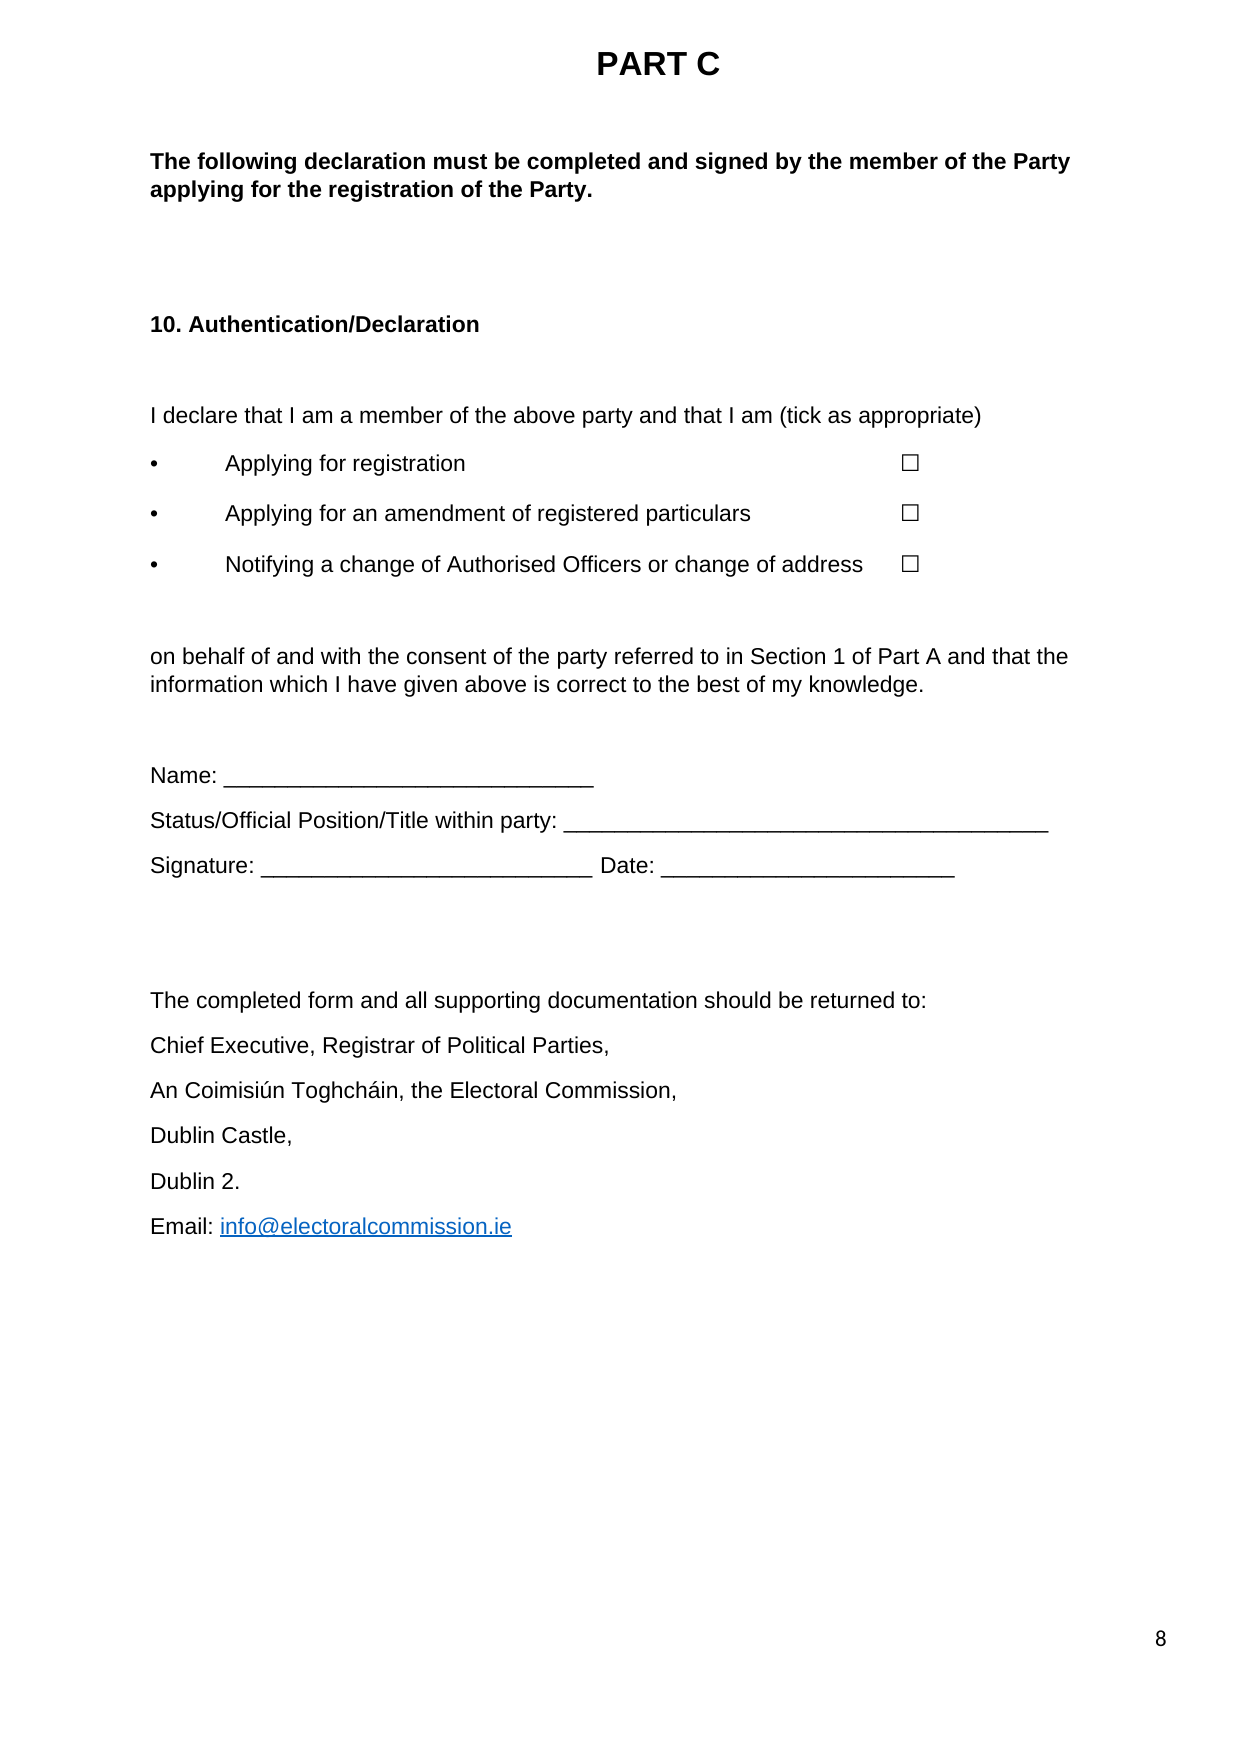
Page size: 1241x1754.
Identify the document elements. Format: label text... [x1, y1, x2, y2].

text Signature: __________________________ Date: _______________________ [150, 852, 1167, 878]
text An Coimisiún Toghcháin, the Electoral Commission, [150, 1077, 1167, 1104]
text Dublin Castle, [150, 1122, 1167, 1149]
text on behalf of and with the consent of the party referred to in Section 1 of Part A and that the information which I have given above is correct to the best of my knowledge. [150, 643, 1167, 698]
text 10. Authentication/Declaration [150, 311, 1167, 338]
text PART C [150, 44, 1167, 83]
text Name: _____________________________ [150, 762, 1167, 788]
text Chief Executive, Registrar of Political Parties, [150, 1032, 1167, 1059]
text • Applying for registration ☐ [150, 447, 1167, 478]
text • Notifying a change of Authorised Officers or change of address ☐ [150, 547, 1167, 579]
text I declare that I am a member of the above party and that I am (tick as appropriate) [150, 402, 1167, 428]
text Dublin 2. [150, 1168, 1167, 1194]
text Status/Official Position/Title within party: ______________________________________ [150, 807, 1167, 833]
text The following declaration must be completed and signed by the member of the Party applying for the registration of the Party. [150, 148, 1167, 202]
text • Applying for an amendment of registered particulars ☐ [150, 497, 1167, 528]
text Email: info@electoralcommission.ie [150, 1213, 1167, 1239]
text The completed form and all supporting documentation should be returned to: [150, 987, 1167, 1013]
